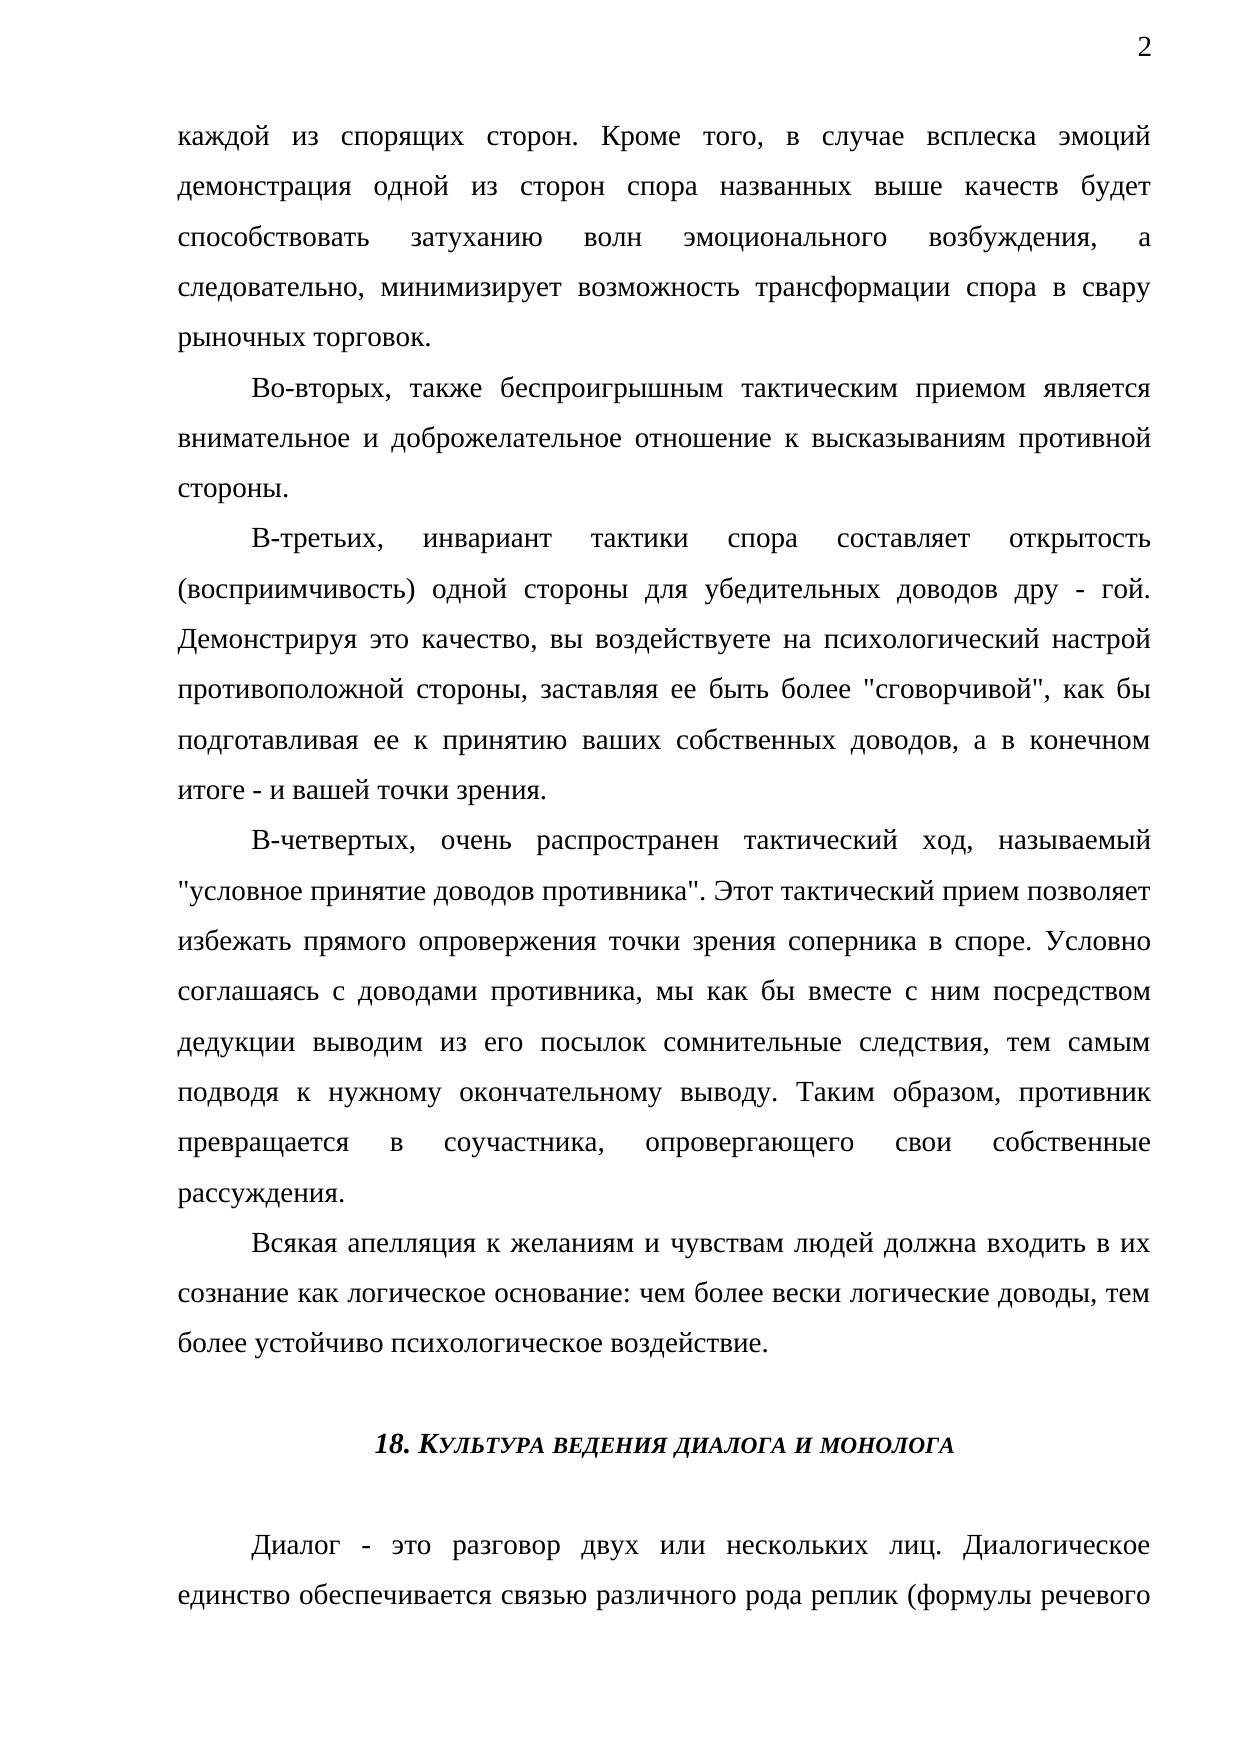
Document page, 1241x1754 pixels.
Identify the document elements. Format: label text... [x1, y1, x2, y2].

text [177, 118, 1152, 353]
subtitle 18. Культура ведения диалога и монолога [177, 1426, 1152, 1460]
text В-третьих, инвариант тактики спора составляет открытость (восприимчивость) одной стороны для убедительных доводов дру - гой. Демонстрируя это качество, вы воздействуете на психологический настрой противоположной стороны, заставляя ее быть более "сговорчивой", как бы подготавливая ее к принятию ваших собственных доводов, а в конечном итоге - и вашей точки зрения. [177, 521, 1152, 806]
text Во-вторых, также беспроигрышным тактическим приемом является внимательное и доброжелательное отношение к высказываниям противной стороны. [177, 370, 1152, 504]
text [177, 1527, 1152, 1611]
text Всякая апелляция к желаниям и чувствам людей должна входить в их сознание как логическое основание: чем более вески логические доводы, тем более устойчиво психологическое воздействие. [177, 1225, 1152, 1359]
text В-четвертых, очень распространен тактический ход, называемый "условное принятие доводов противника". Этот тактический прием позволяет избежать прямого опровержения точки зрения соперника в споре. Условно соглашаясь с доводами противника, мы как бы вместе с ним посредством дедукции выводим из его посылок сомнительные следствия, тем самым подводя к нужному окончательному выводу. Таким образом, противник превращается в соучастника, опровергающего свои собственные рассуждения. [177, 822, 1152, 1208]
